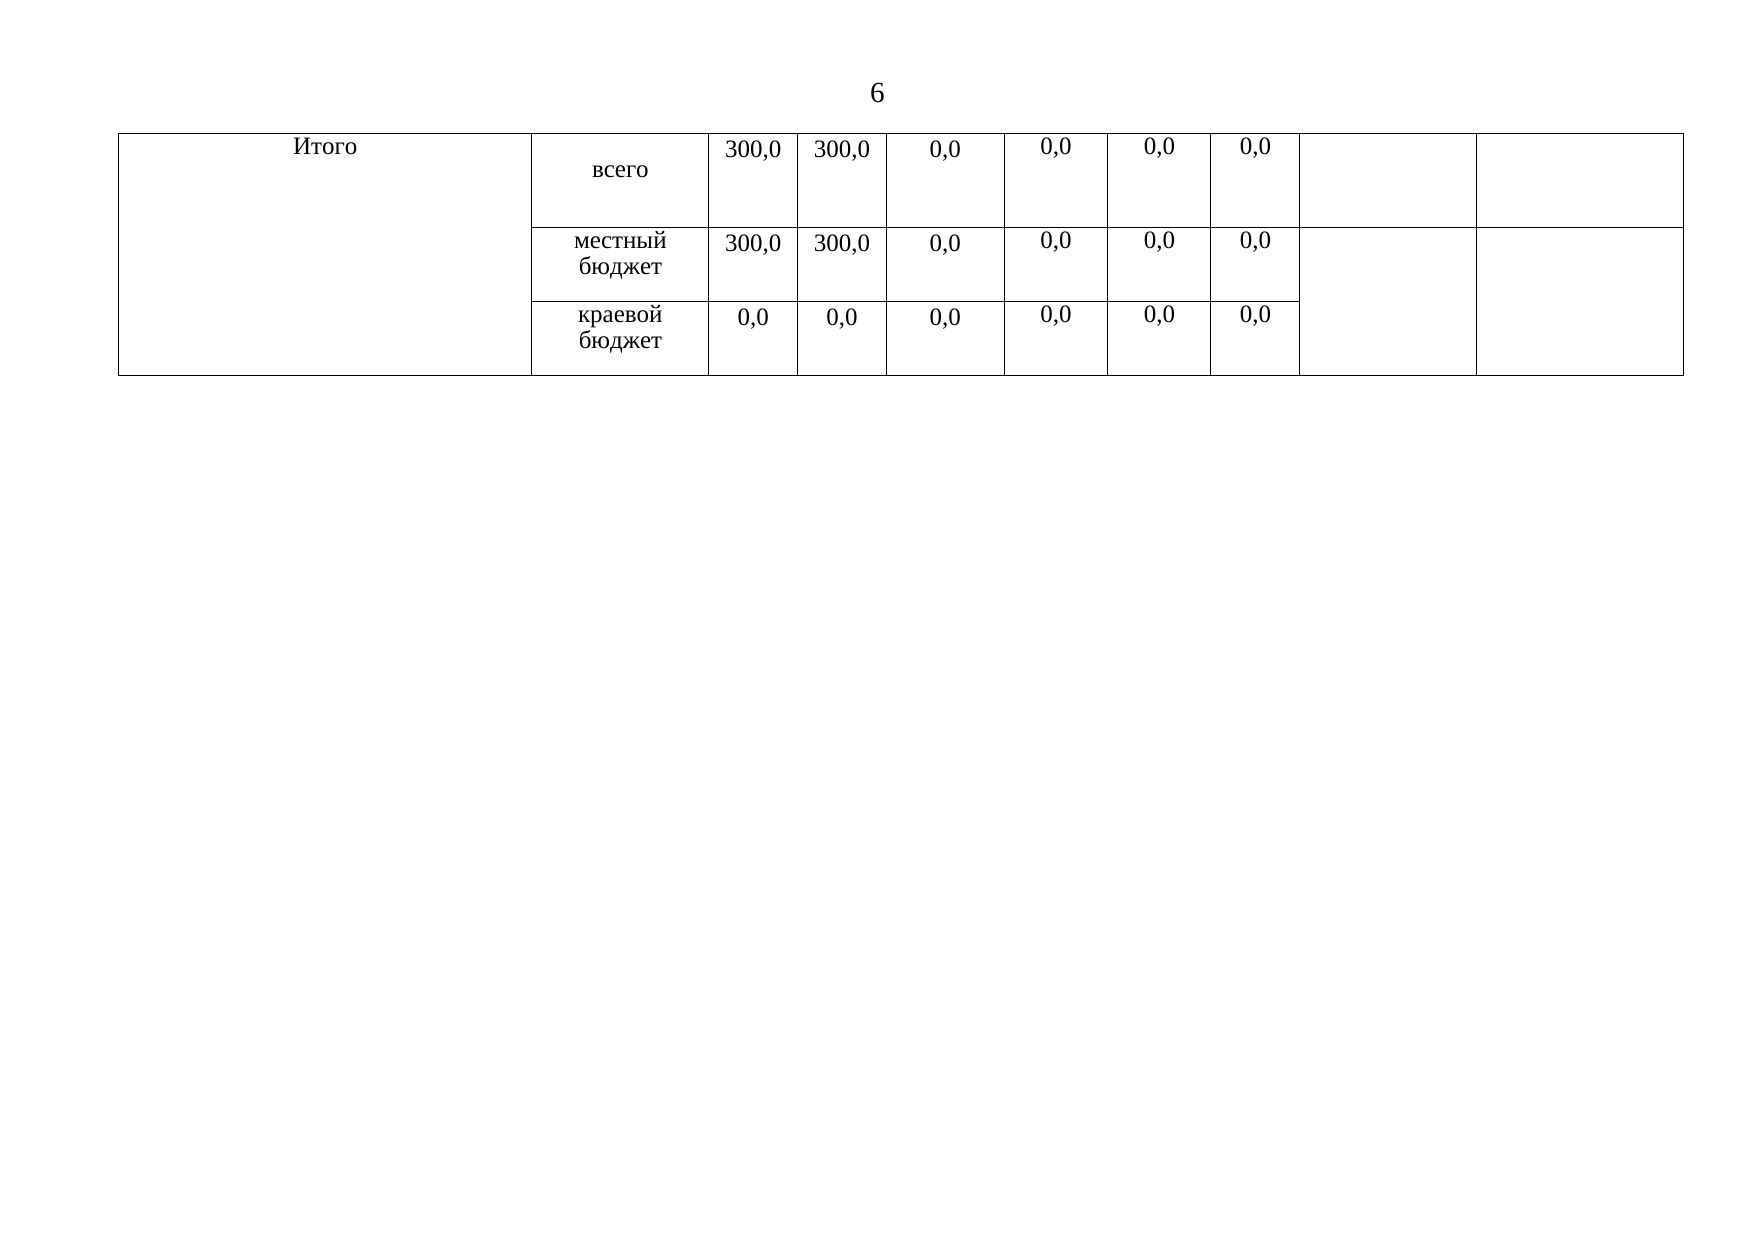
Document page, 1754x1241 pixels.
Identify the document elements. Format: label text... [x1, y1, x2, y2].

table_cell 300,0 [709, 228, 797, 301]
table_cell 0,0 [887, 134, 1004, 227]
table_cell 0,0 [1211, 134, 1299, 227]
table_cell краевой бюджет [532, 302, 708, 374]
table_cell местный бюджет [532, 228, 708, 301]
table_cell 0,0 [798, 302, 886, 374]
table_cell 0,0 [1005, 228, 1107, 301]
table_cell [1477, 228, 1683, 374]
table_cell 300,0 [798, 134, 886, 227]
table_cell 0,0 [1108, 134, 1210, 227]
table_cell Итого [119, 134, 531, 374]
table_cell 0,0 [887, 302, 1004, 374]
table_cell 0,0 [1005, 302, 1107, 374]
table_cell 0,0 [709, 302, 797, 374]
table_cell 0,0 [1108, 228, 1210, 301]
table_cell 0,0 [1211, 228, 1299, 301]
table_cell 0,0 [887, 228, 1004, 301]
table_cell 0,0 [1211, 302, 1299, 374]
table_cell [1300, 134, 1476, 227]
table_cell 0,0 [1005, 134, 1107, 227]
table_cell [1477, 134, 1683, 227]
table_cell [1300, 228, 1476, 374]
table_cell 300,0 [798, 228, 886, 301]
table_cell 0,0 [1108, 302, 1210, 374]
table_cell всего [532, 134, 708, 227]
table_cell 300,0 [709, 134, 797, 227]
